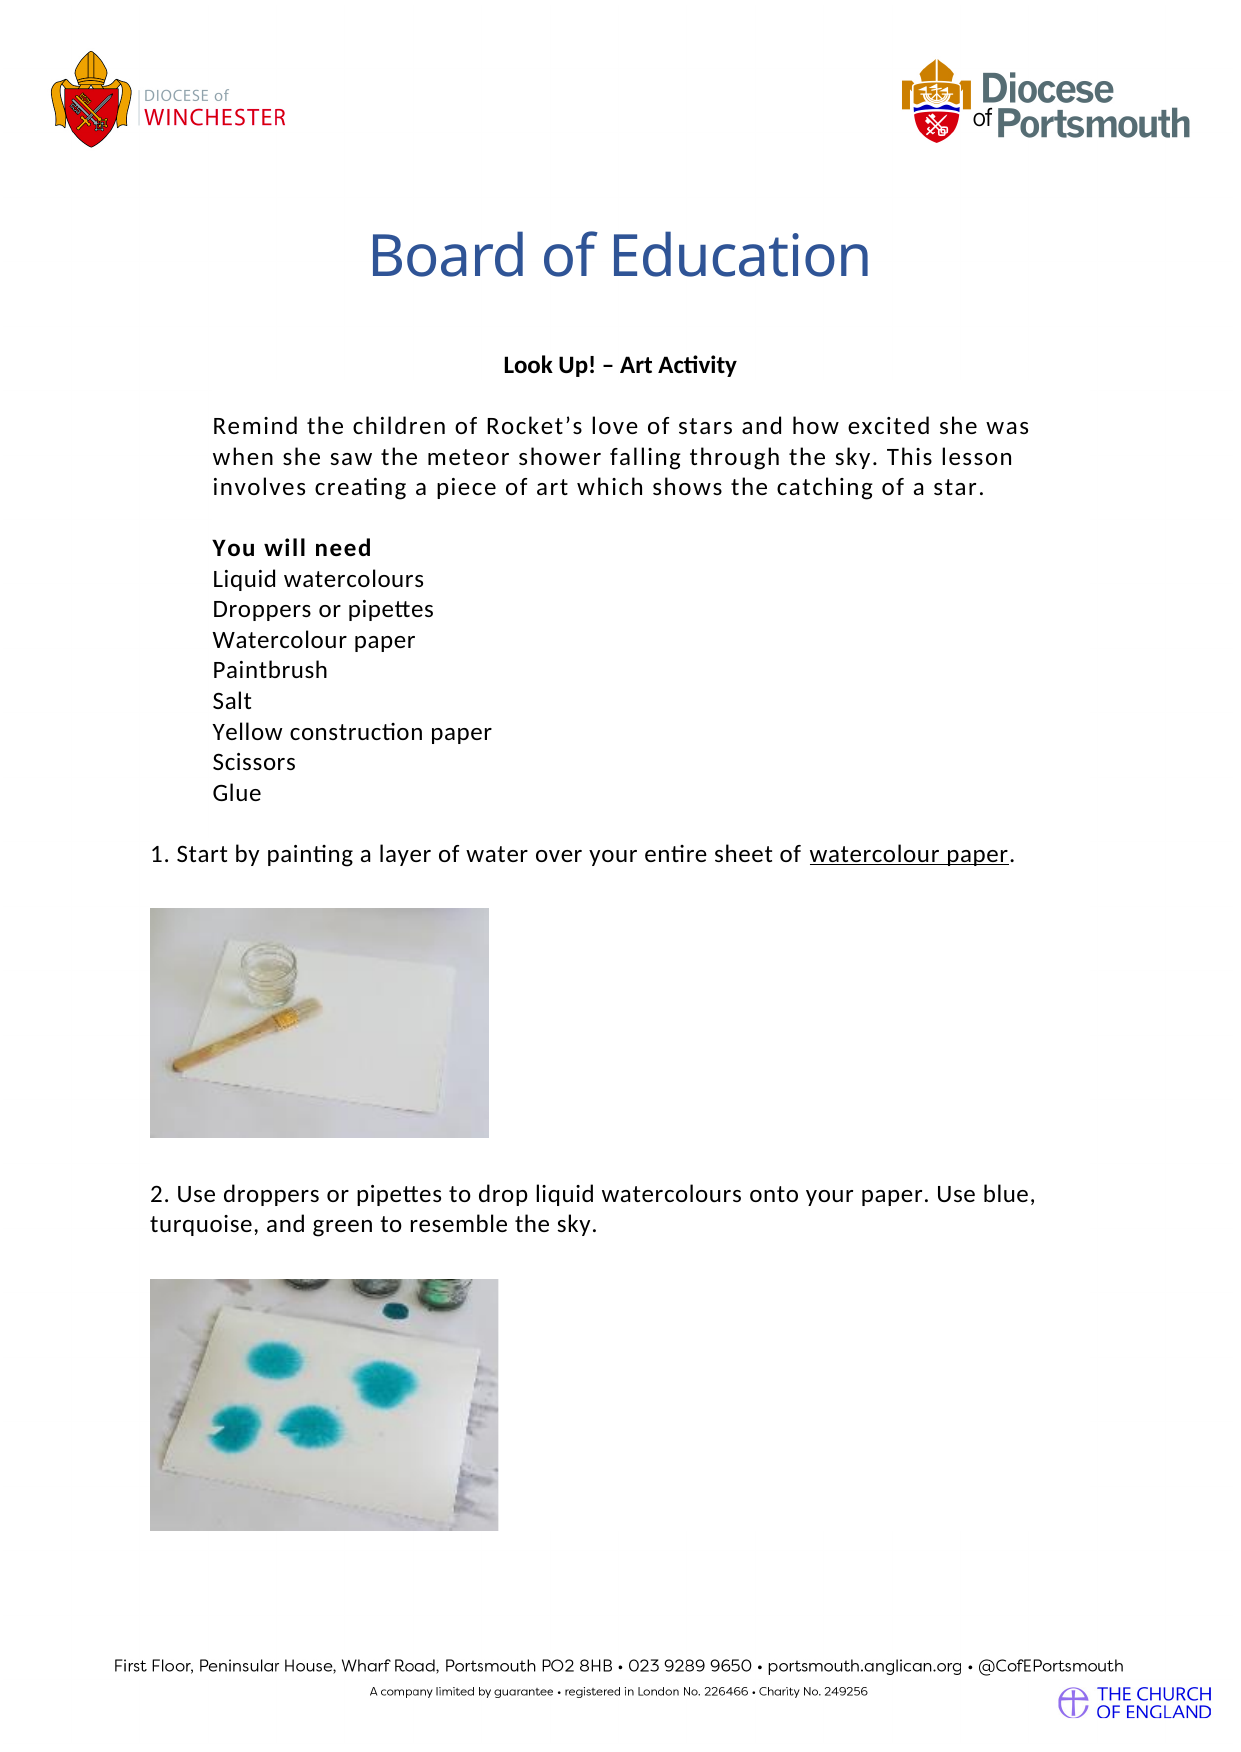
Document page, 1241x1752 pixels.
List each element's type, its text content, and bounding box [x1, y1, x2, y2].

text Paintbrush [212, 654, 1090, 685]
text Watercolour paper [212, 624, 1090, 654]
text Droppers or pipettes [212, 593, 1090, 624]
picture [3, 5, 1234, 1744]
text Scissors [212, 746, 1090, 777]
text Look Up! – Art Activity [150, 349, 1090, 380]
text Salt [212, 685, 1090, 716]
text Yellow construction paper [212, 716, 1090, 746]
text 2. Use droppers or pipettes to drop liquid watercolours onto your paper. Use blue, turquoise, and green to resemble the sky. [150, 1178, 1090, 1239]
text You will need [212, 532, 1090, 563]
text Liquid watercolours [212, 563, 1090, 593]
text Remind the children of Rocket’s love of stars and how excited she was when she saw the meteor shower falling through the sky. This lesson involves creating a piece of art which shows the catching of a star. [212, 410, 1090, 502]
text 1. Start by painting a layer of water over your entire sheet of watercolour paper. [150, 838, 1090, 868]
text Glue [212, 777, 1090, 807]
